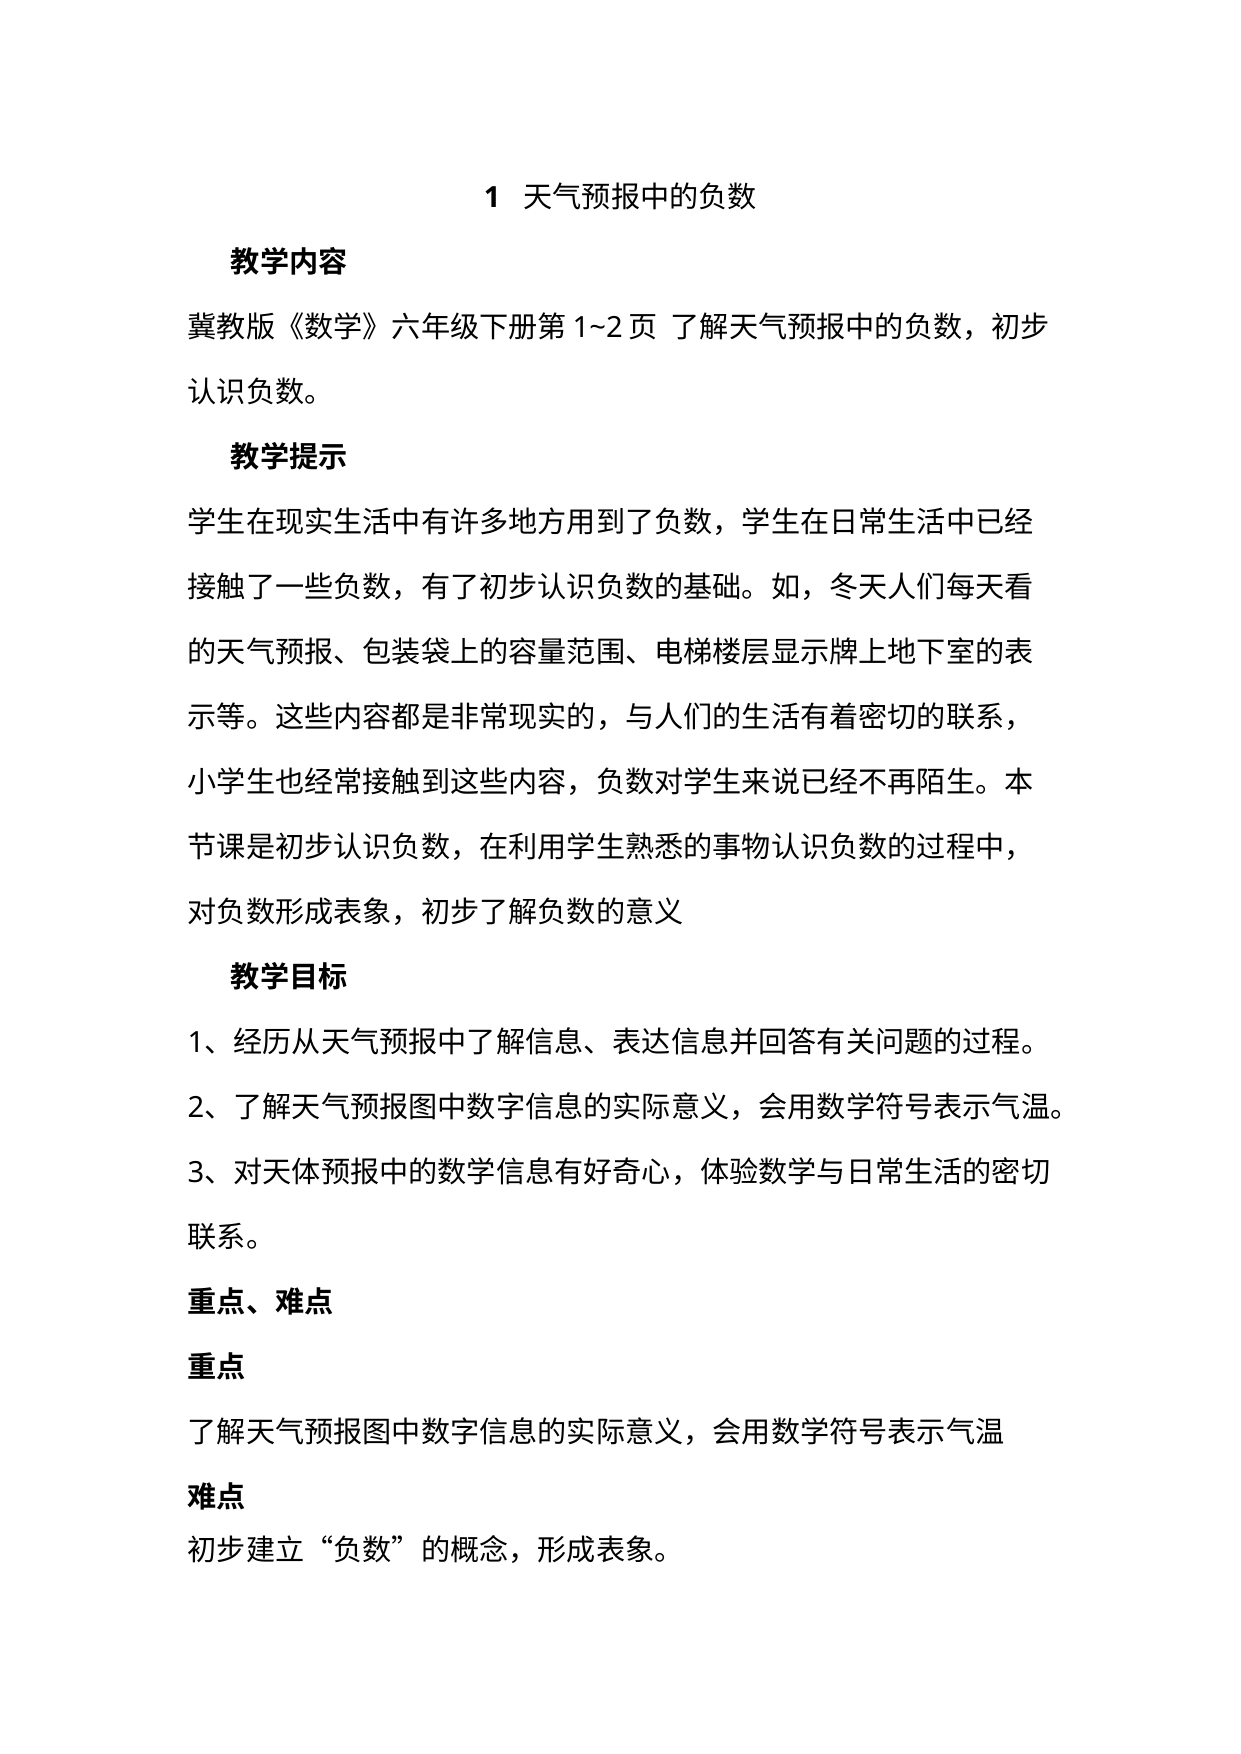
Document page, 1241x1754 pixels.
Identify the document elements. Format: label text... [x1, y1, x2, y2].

text 重点 [187, 1332, 1053, 1397]
text 冀教版《数学》六年级下册第1~2页 了解天气预报中的负数，初步认识负数。 [187, 292, 1053, 422]
text 学生在现实生活中有许多地方用到了负数，学生在日常生活中已经接触了一些负数，有了初步认识负数的基础。如，冬天人们每天看的天气预报、包装袋上的容量范围、电梯楼层显示牌上地下室的表示等。这些内容都是非常现实的，与人们的生活有着密切的联系，小学生也经常接触到这些内容，负数对学生来说已经不再陌生。本节课是初步认识负数，在利用学生熟悉的事物认识负数的过程中，对负数形成表象，初步了解负数的意义 [187, 487, 1053, 942]
text 了解天气预报图中数字信息的实际意义，会用数学符号表示气温 [187, 1397, 1053, 1462]
text 1、经历从天气预报中了解信息、表达信息并回答有关问题的过程。 [187, 1007, 1053, 1072]
text 难点 [187, 1462, 1053, 1527]
text 教学内容 [231, 227, 1053, 292]
text 3、对天体预报中的数学信息有好奇心，体验数学与日常生活的密切联系。 [187, 1137, 1053, 1267]
text 2、了解天气预报图中数字信息的实际意义，会用数学符号表示气温。 [187, 1072, 1053, 1137]
text 重点、难点 [187, 1267, 1053, 1332]
text 1 天气预报中的负数 [187, 162, 1053, 227]
text 教学提示 [231, 422, 1053, 487]
text 教学目标 [231, 942, 1053, 1007]
text 初步建立“负数”的概念，形成表象。 [187, 1527, 1053, 1569]
